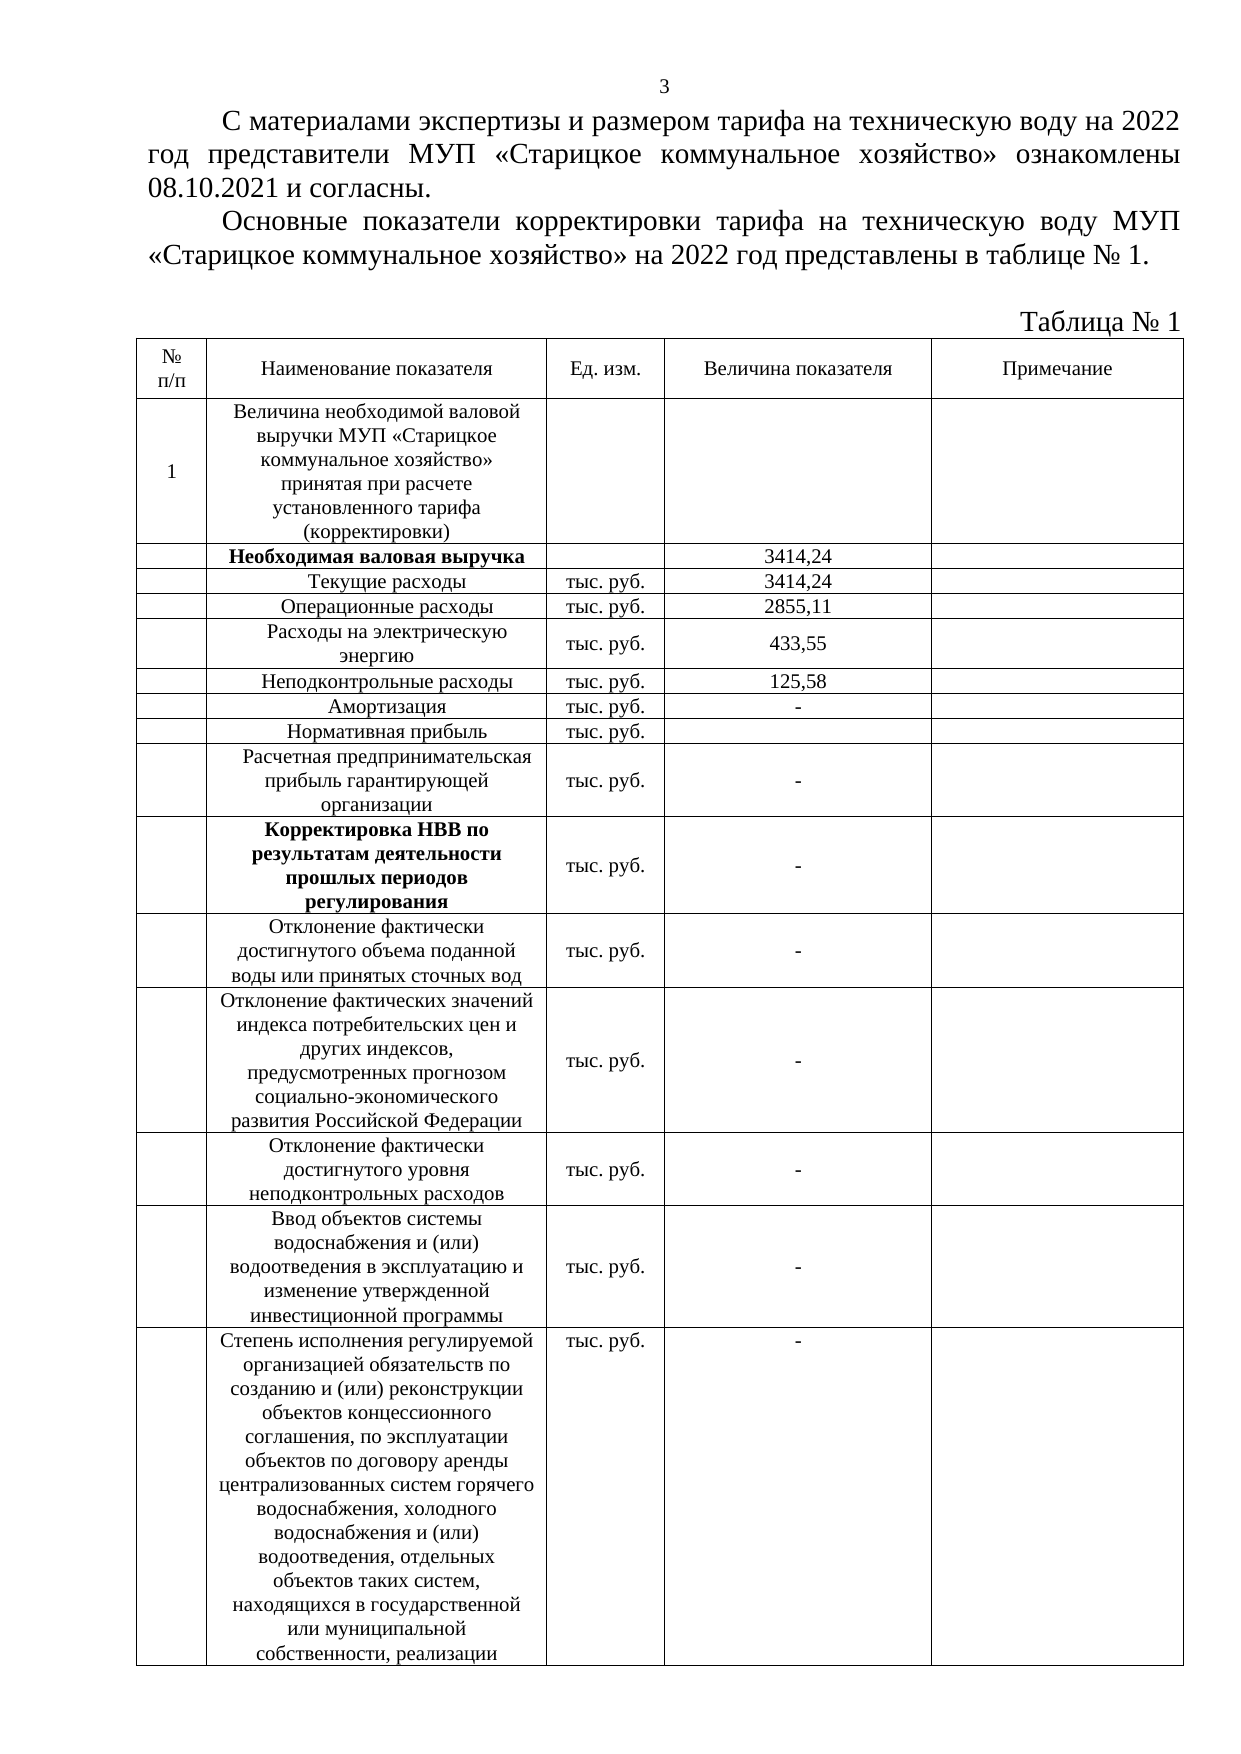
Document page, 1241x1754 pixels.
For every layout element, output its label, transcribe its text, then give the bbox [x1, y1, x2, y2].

table_cell - [665, 817, 931, 913]
table_cell [137, 544, 206, 568]
table_cell - [665, 1206, 931, 1327]
table_cell 3414,24 [665, 544, 931, 568]
table_cell [932, 694, 1183, 718]
table_cell тыс. руб. [547, 988, 664, 1132]
table_cell 2855,11 [665, 594, 931, 618]
table_cell Отклонение фактически достигнутого объема поданной воды или принятых сточных вод [207, 914, 546, 987]
text Основные показатели корректировки тарифа на техническую воду МУП «Старицкое коммунальное хозяйство» на 2022 год представлены в таблице № 1. [148, 203, 1181, 270]
table_cell - [665, 1133, 931, 1205]
table_cell [932, 914, 1183, 987]
table_cell [665, 399, 931, 543]
table_cell Отклонение фактических значений индекса потребительских цен и других индексов, предусмотренных прогнозом социально-экономического развития Российской Федерации [207, 988, 546, 1132]
table_cell [137, 1206, 206, 1327]
text Таблица № 1 [148, 304, 1181, 337]
table_cell 433,55 [665, 619, 931, 667]
table_cell 3414,24 [665, 569, 931, 593]
table_cell [932, 594, 1183, 618]
table_cell [137, 569, 206, 593]
table_cell Расходы на электрическую энергию [207, 619, 546, 667]
table_cell [932, 1133, 1183, 1205]
table_cell [137, 694, 206, 718]
table_cell [137, 914, 206, 987]
table_cell [137, 1328, 206, 1664]
table_cell Текущие расходы [207, 569, 546, 593]
table_header Примечание [932, 339, 1183, 398]
table_cell тыс. руб. [547, 744, 664, 816]
table_header № п/п [137, 339, 206, 398]
table_cell [137, 1133, 206, 1205]
table_cell - [665, 988, 931, 1132]
table_cell тыс. руб. [547, 669, 664, 693]
table_cell [932, 569, 1183, 593]
table_cell Отклонение фактически достигнутого уровня неподконтрольных расходов [207, 1133, 546, 1205]
table_cell [932, 719, 1183, 743]
text С материалами экспертизы и размером тарифа на техническую воду на 2022 год представители МУП «Старицкое коммунальное хозяйство» ознакомлены 08.10.2021 и согласны. [148, 103, 1181, 203]
table_cell Необходимая валовая выручка [207, 544, 546, 568]
table_cell тыс. руб. [547, 694, 664, 718]
table_cell Амортизация [207, 694, 546, 718]
table_cell 1 [137, 399, 206, 543]
table_cell 125,58 [665, 669, 931, 693]
table_cell тыс. руб. [547, 1206, 664, 1327]
table_cell Величина необходимой валовой выручки МУП «Старицкое коммунальное хозяйство» принятая при расчете установленного тарифа (корректировки) [207, 399, 546, 543]
table_cell Нормативная прибыль [207, 719, 546, 743]
table_cell [932, 988, 1183, 1132]
table_cell - [665, 1328, 931, 1664]
table_cell Корректировка НВВ по результатам деятельности прошлых периодов регулирования [207, 817, 546, 913]
table_cell [932, 1328, 1183, 1664]
table_cell [547, 399, 664, 543]
table_cell тыс. руб. [547, 594, 664, 618]
table_cell [137, 817, 206, 913]
table_cell тыс. руб. [547, 817, 664, 913]
table_cell [137, 669, 206, 693]
table_cell [932, 399, 1183, 543]
table_cell [932, 817, 1183, 913]
table_cell тыс. руб. [547, 619, 664, 667]
table_cell [932, 669, 1183, 693]
table_cell [137, 744, 206, 816]
table_cell тыс. руб. [547, 719, 664, 743]
table_cell [932, 744, 1183, 816]
table_cell [665, 719, 931, 743]
table_cell тыс. руб. [547, 914, 664, 987]
table_cell Операционные расходы [207, 594, 546, 618]
table_cell [137, 594, 206, 618]
table_header Ед. изм. [547, 339, 664, 398]
table_cell [932, 619, 1183, 667]
table_cell Ввод объектов системы водоснабжения и (или) водоотведения в эксплуатацию и изменение утвержденной инвестиционной программы [207, 1206, 546, 1327]
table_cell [207, 1328, 546, 1664]
table_cell [547, 544, 664, 568]
table_cell - [665, 914, 931, 987]
table_cell тыс. руб. [547, 1328, 664, 1664]
table_cell тыс. руб. [547, 569, 664, 593]
table_header Величина показателя [665, 339, 931, 398]
table_cell Расчетная предпринимательская прибыль гарантирующей организации [207, 744, 546, 816]
table_cell [137, 619, 206, 667]
table_cell Неподконтрольные расходы [207, 669, 546, 693]
table_cell - [665, 744, 931, 816]
table_cell [932, 1206, 1183, 1327]
table_cell [137, 988, 206, 1132]
table_header Наименование показателя [207, 339, 546, 398]
table_cell - [665, 694, 931, 718]
table_cell тыс. руб. [547, 1133, 664, 1205]
table_cell [932, 544, 1183, 568]
table_cell [137, 719, 206, 743]
